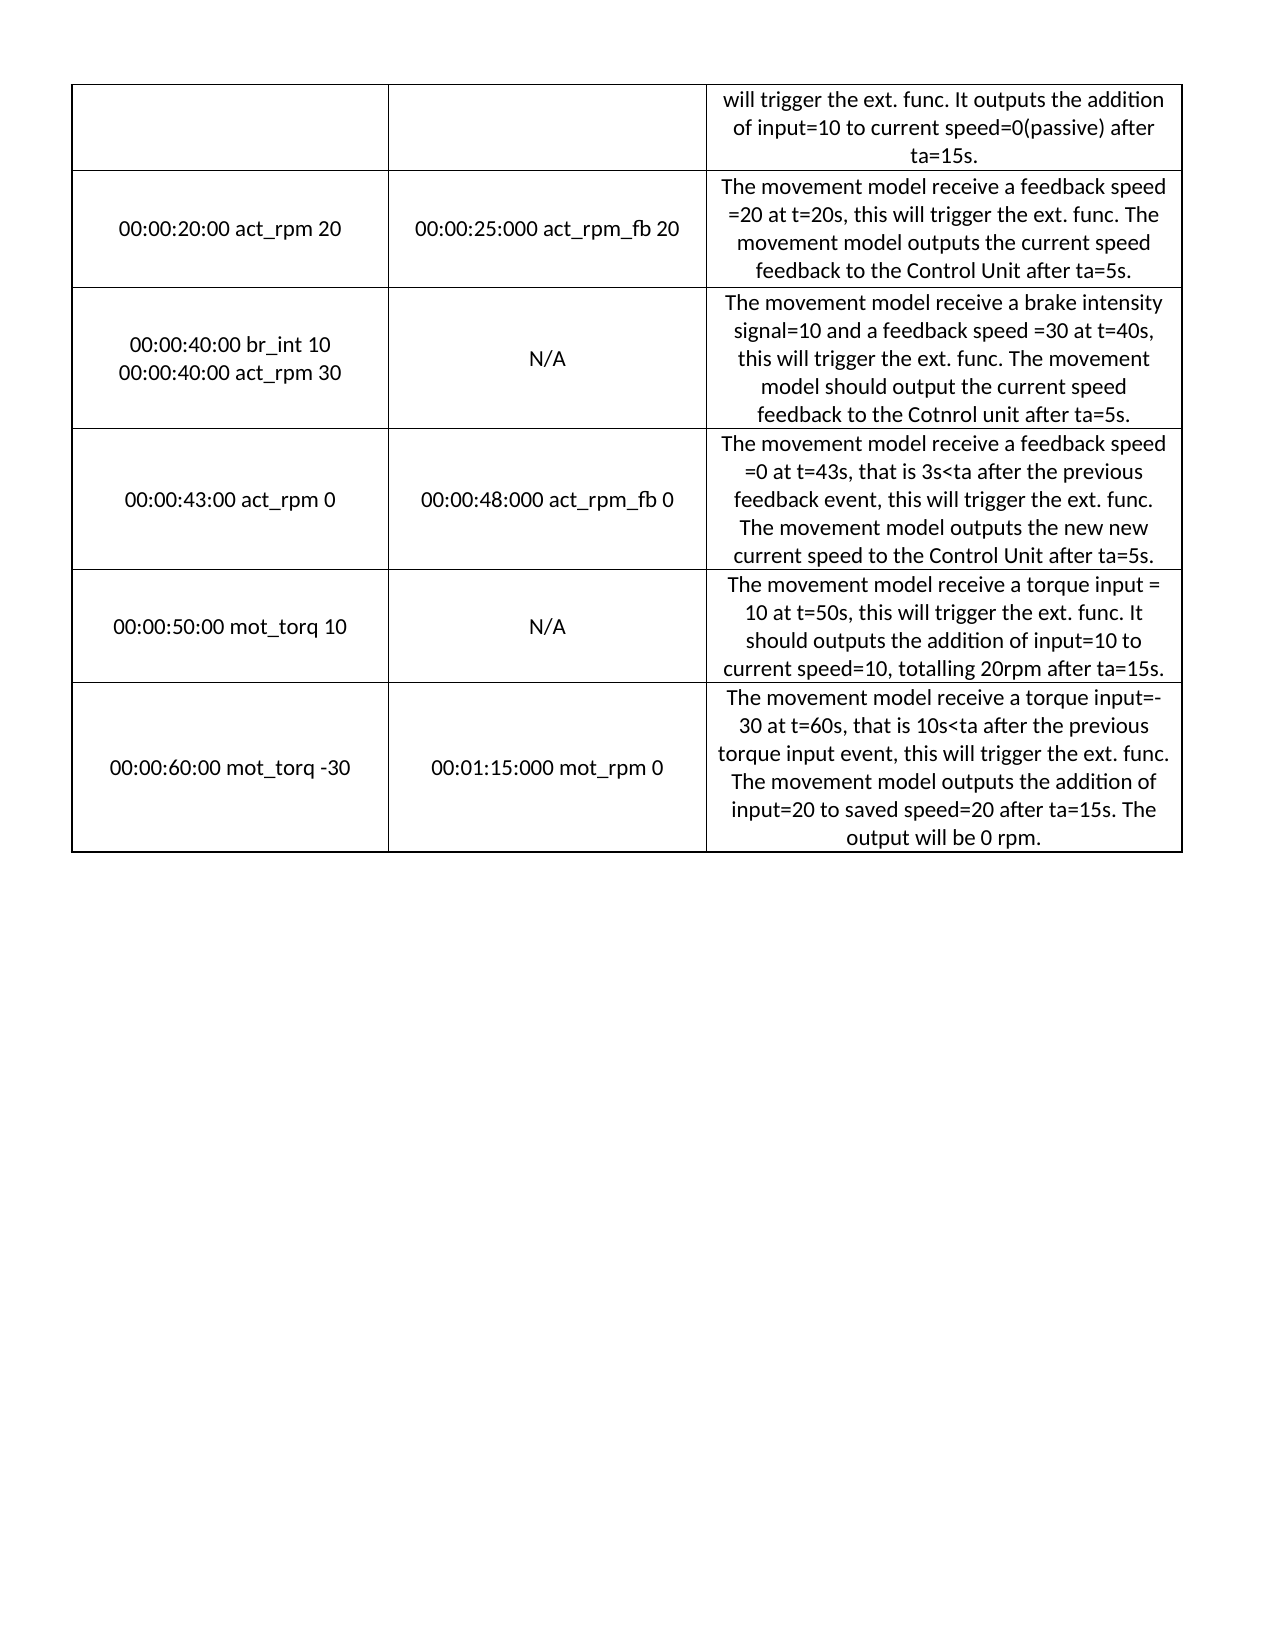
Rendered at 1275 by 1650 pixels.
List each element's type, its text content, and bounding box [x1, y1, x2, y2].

table_cell N/A [389, 288, 706, 428]
table_cell The movement model receive a feedback speed =20 at t=20s, this will trigger the ext. func. The movement model outputs the current speed feedback to the Control Unit after ta=5s. [707, 171, 1181, 287]
table_cell The movement model receive a torque input=-30 at t=60s, that is 10s<ta after the previous torque input event, this will trigger the ext. func. The movement model outputs the addition of input=20 to saved speed=20 after ta=15s. The output will be 0 rpm. [707, 683, 1181, 851]
table_cell 00:00:40:00 br_int 10 00:00:40:00 act_rpm 30 [73, 288, 388, 428]
table_cell The movement model receive a brake intensity signal=10 and a feedback speed =30 at t=40s, this will trigger the ext. func. The movement model should output the current speed feedback to the Cotnrol unit after ta=5s. [707, 288, 1181, 428]
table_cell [707, 85, 1181, 169]
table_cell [389, 85, 706, 169]
table_cell 00:00:50:00 mot_torq 10 [73, 570, 388, 682]
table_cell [73, 85, 388, 169]
table_cell The movement model receive a torque input = 10 at t=50s, this will trigger the ext. func. It should outputs the addition of input=10 to current speed=10, totalling 20rpm after ta=15s. [707, 570, 1181, 682]
table_cell 00:00:60:00 mot_torq -30 [73, 683, 388, 851]
table_cell The movement model receive a feedback speed =0 at t=43s, that is 3s<ta after the previous feedback event, this will trigger the ext. func. The movement model outputs the new new current speed to the Control Unit after ta=5s. [707, 429, 1181, 569]
table_cell 00:00:43:00 act_rpm 0 [73, 429, 388, 569]
table_cell 00:00:48:000 act_rpm_fb 0 [389, 429, 706, 569]
table_cell 00:00:25:000 act_rpm_fb 20 [389, 171, 706, 287]
table_cell 00:00:20:00 act_rpm 20 [73, 171, 388, 287]
table_cell N/A [389, 570, 706, 682]
table_cell 00:01:15:000 mot_rpm 0 [389, 683, 706, 851]
